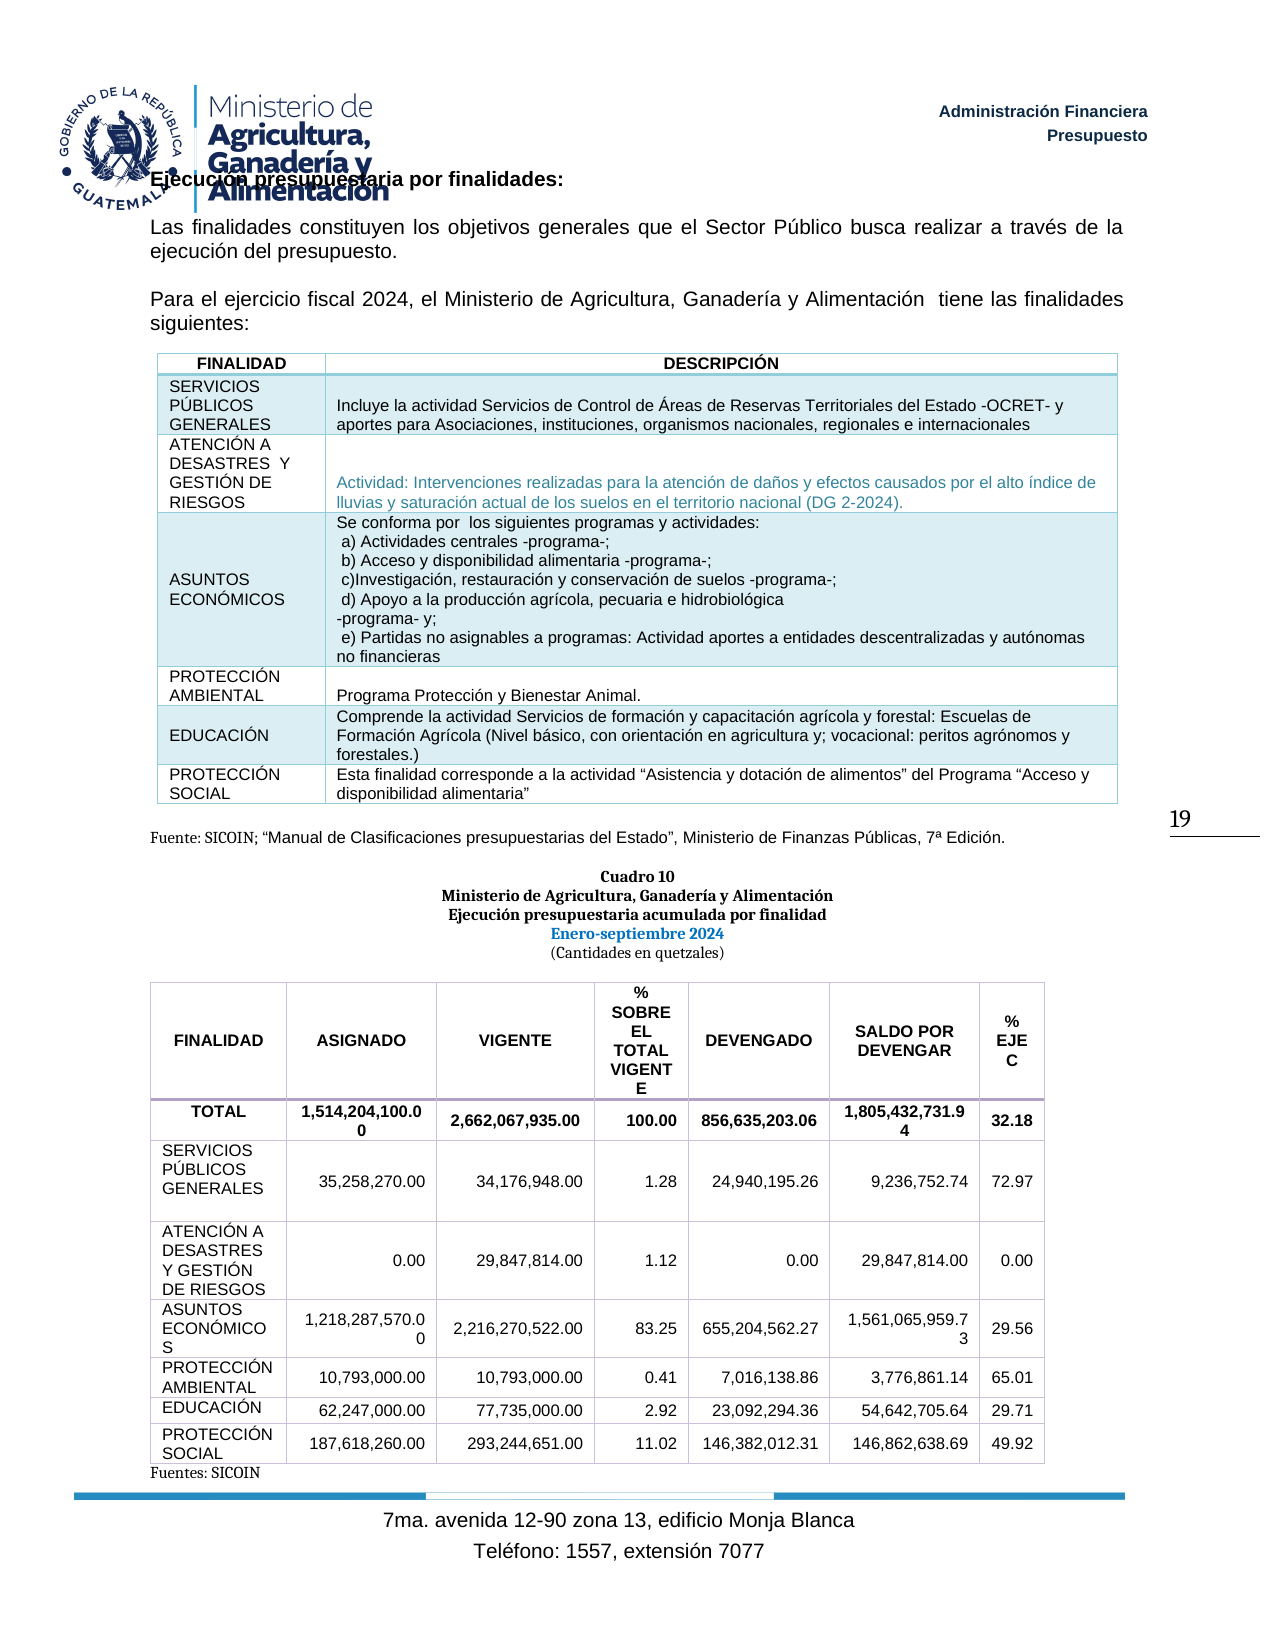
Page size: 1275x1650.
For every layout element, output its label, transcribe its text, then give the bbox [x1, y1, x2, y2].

table_cell 49.92 [980, 1424, 1044, 1463]
table_cell 0.00 [980, 1222, 1044, 1299]
text Ministerio de Agricultura, Ganadería y Alimentación [150, 886, 1125, 906]
table_cell 72.97 [980, 1141, 1044, 1221]
text Ejecución presupuestaria acumulada por finalidad [150, 906, 1125, 925]
table_cell 2,216,270,522.00 [437, 1300, 594, 1357]
text Las finalidades constituyen los objetivos generales que el Sector Público busca realizar a través de la ejecución del presupuesto. [150, 215, 1125, 263]
table_header FINALIDAD [151, 983, 286, 1098]
table_header VIGENTE [437, 983, 594, 1098]
table_cell PROTECCIÓN AMBIENTAL [151, 1358, 286, 1397]
table_cell 655,204,562.27 [689, 1300, 829, 1357]
table_cell 29,847,814.00 [830, 1222, 979, 1299]
table_cell 29,847,814.00 [437, 1222, 594, 1299]
table_cell 2,662,067,935.00 [437, 1101, 594, 1140]
table_cell Esta finalidad corresponde a la actividad “Asistencia y dotación de alimentos” del Programa “Acceso y disponibilidad alimentaria” [326, 765, 1117, 803]
table_cell ASUNTOS ECONÓMICOS [151, 1300, 286, 1357]
table_cell Comprende la actividad Servicios de formación y capacitación agrícola y forestal: Escuelas de Formación Agrícola (Nivel básico, con orientación en agricultura y; vocacional: peritos agrónomos y forestales.) [326, 706, 1117, 764]
table_cell 1,514,204,100.00 [287, 1101, 436, 1140]
table_cell 10,793,000.00 [437, 1358, 594, 1397]
table_cell 1,218,287,570.00 [287, 1300, 436, 1357]
table_header FINALIDAD [158, 354, 325, 373]
table_cell EDUCACIÓN [151, 1398, 286, 1423]
table_cell 1.12 [595, 1222, 688, 1299]
table_cell 29.56 [980, 1300, 1044, 1357]
table_cell 7,016,138.86 [689, 1358, 829, 1397]
picture [49, 76, 403, 223]
table_cell PROTECCIÓN AMBIENTAL [158, 667, 325, 705]
table_cell 65.01 [980, 1358, 1044, 1397]
table_cell 77,735,000.00 [437, 1398, 594, 1423]
text Enero-septiembre 2024 [150, 925, 1125, 944]
text Fuentes: SICOIN [150, 1464, 1125, 1483]
table_header % SOBRE EL TOTAL VIGENTE [595, 983, 688, 1098]
table_cell 24,940,195.26 [689, 1141, 829, 1221]
table_cell PROTECCIÓN SOCIAL [151, 1424, 286, 1463]
table_cell 83.25 [595, 1300, 688, 1357]
table_cell 11.02 [595, 1424, 688, 1463]
table_cell 10,793,000.00 [287, 1358, 436, 1397]
text Para el ejercicio fiscal 2024, el Ministerio de Agricultura, Ganadería y Alimentación tiene las finalidades siguientes: [150, 287, 1125, 334]
table_cell Incluye la actividad Servicios de Control de Áreas de Reservas Territoriales del Estado -OCRET- y aportes para Asociaciones, instituciones, organismos nacionales, regionales e internacionales [326, 376, 1117, 434]
table_cell 54,642,705.64 [830, 1398, 979, 1423]
table_header DEVENGADO [689, 983, 829, 1098]
text Cuadro 10 [150, 867, 1125, 886]
text Ejecución presupuestaria por finalidades: [150, 167, 1125, 191]
table_cell 0.41 [595, 1358, 688, 1397]
table_cell 35,258,270.00 [287, 1141, 436, 1221]
table_header SALDO POR DEVENGAR [830, 983, 979, 1098]
table_cell 34,176,948.00 [437, 1141, 594, 1221]
table_cell 29.71 [980, 1398, 1044, 1423]
table_cell 0.00 [689, 1222, 829, 1299]
picture [0, 1483, 1237, 1509]
table_cell 9,236,752.74 [830, 1141, 979, 1221]
table_cell 146,862,638.69 [830, 1424, 979, 1463]
table_cell Actividad: Intervenciones realizadas para la atención de daños y efectos causados por el alto índice de lluvias y saturación actual de los suelos en el territorio nacional (DG 2-2024). [326, 435, 1117, 512]
table_cell SERVICIOS PÚBLICOS GENERALES [158, 376, 325, 434]
table_cell 0.00 [287, 1222, 436, 1299]
text (Cantidades en quetzales) [150, 944, 1125, 963]
table_cell 23,092,294.36 [689, 1398, 829, 1423]
table_cell 293,244,651.00 [437, 1424, 594, 1463]
table_header DESCRIPCIÓN [326, 354, 1117, 373]
table_cell 62,247,000.00 [287, 1398, 436, 1423]
table_header ASIGNADO [287, 983, 436, 1098]
table_cell ATENCIÓN A DESASTRES Y GESTIÓN DE RIESGOS [151, 1222, 286, 1299]
table_cell SERVICIOS PÚBLICOS GENERALES [151, 1141, 286, 1221]
table_cell Programa Protección y Bienestar Animal. [326, 667, 1117, 705]
table_cell 1.28 [595, 1141, 688, 1221]
table_cell 146,382,012.31 [689, 1424, 829, 1463]
table_cell 3,776,861.14 [830, 1358, 979, 1397]
table_cell 1,805,432,731.94 [830, 1101, 979, 1140]
table_cell PROTECCIÓN SOCIAL [158, 765, 325, 803]
table_cell 1,561,065,959.73 [830, 1300, 979, 1357]
table_cell EDUCACIÓN [158, 706, 325, 764]
table_cell 187,618,260.00 [287, 1424, 436, 1463]
table_cell ATENCIÓN A DESASTRES Y GESTIÓN DE RIESGOS [158, 435, 325, 512]
table_cell 100.00 [595, 1101, 688, 1140]
table_cell TOTAL [151, 1101, 286, 1140]
table_cell 856,635,203.06 [689, 1101, 829, 1140]
table_cell Se conforma por los siguientes programas y actividades: a) Actividades centrales -programa-; b) Acceso y disponibilidad alimentaria -programa-; c)Investigación, restauración y conservación de suelos -programa-; d) Apoyo a la producción agrícola, pecuaria e hidrobiológica -programa- y; e) Partidas no asignables a programas: Actividad aportes a entidades descentralizadas y autónomas no financieras [326, 513, 1117, 666]
text Fuente: SICOIN; “Manual de Clasificaciones presupuestarias del Estado”, Ministerio de Finanzas Públicas, 7ª Edición. [150, 828, 1125, 848]
table_cell ASUNTOS ECONÓMICOS [158, 513, 325, 666]
table_cell 32.18 [980, 1101, 1044, 1140]
table_cell 2.92 [595, 1398, 688, 1423]
table_header % EJEC [980, 983, 1044, 1098]
